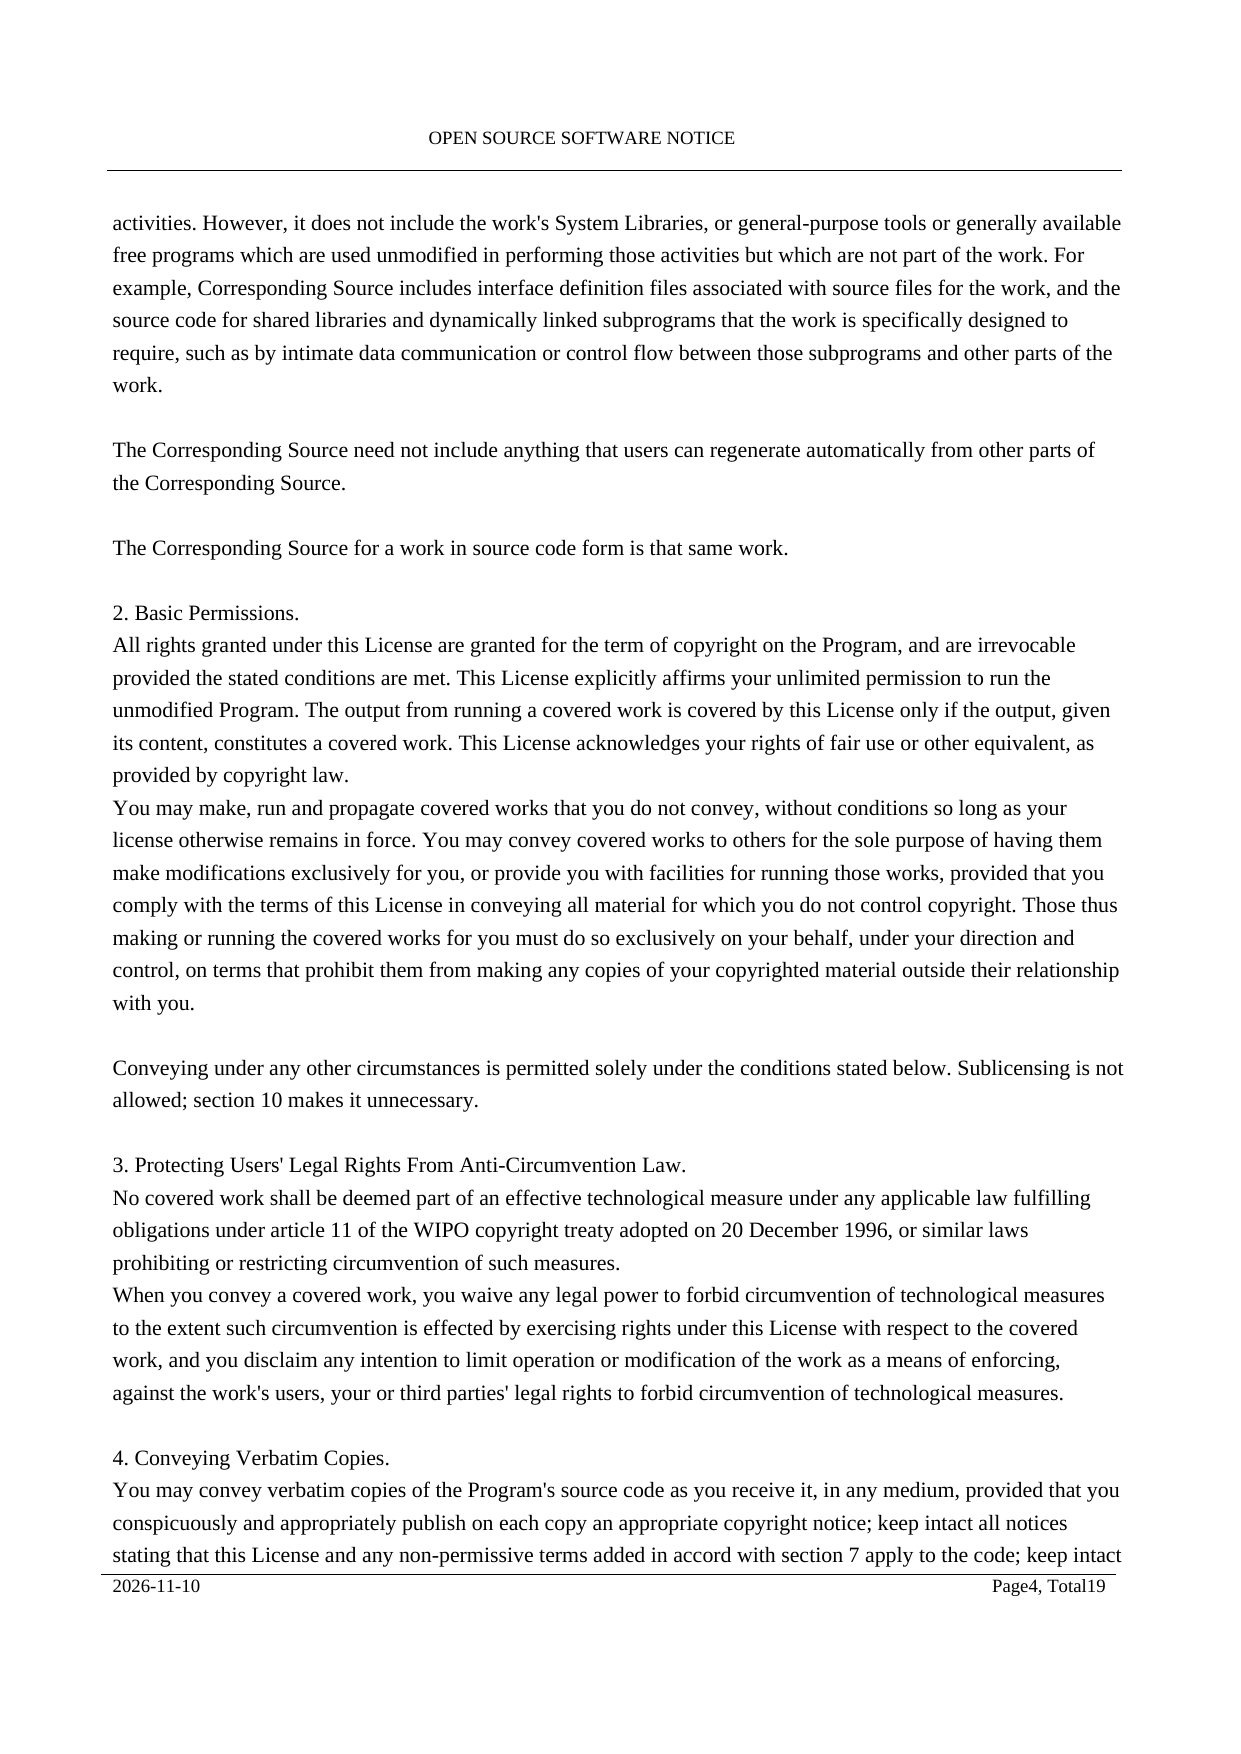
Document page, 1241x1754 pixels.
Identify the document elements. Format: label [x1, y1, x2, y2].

text [112, 206, 1128, 1571]
